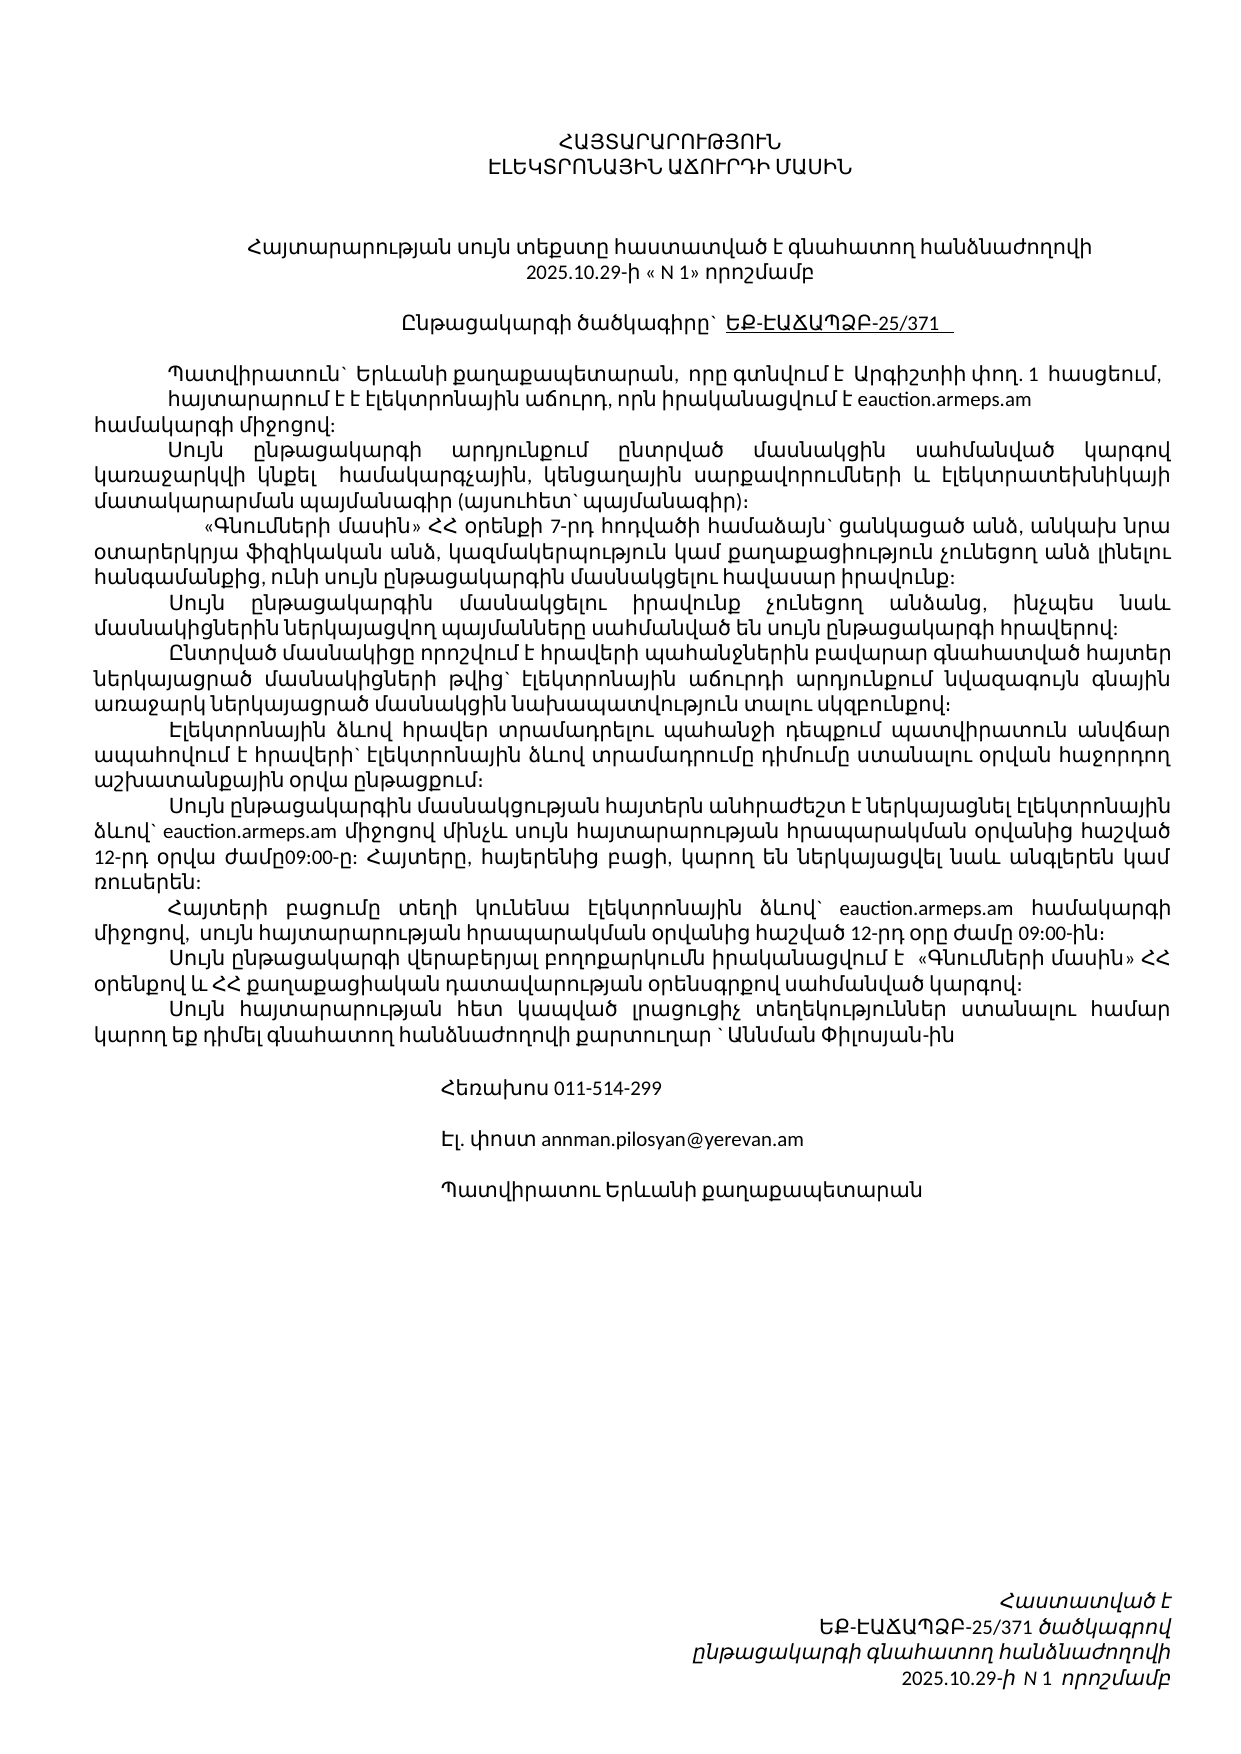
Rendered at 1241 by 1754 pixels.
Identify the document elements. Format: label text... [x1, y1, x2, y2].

text ԵՔ-ԷԱՃԱՊՁԲ-25/371 ծածկագրով [94, 1614, 1171, 1639]
text Սույն ընթացակարգին մասնակցության հայտերն անհրաժեշտ է ներկայացնել էլեկտրոնային ձևով` eauction.armeps.am միջոցով մինչև սույն հայտարարության հրապարակման օրվանից հաշված 12-րդ օրվա ժամը09:00-ը: Հայտերը, հայերենից բացի, կարող են ներկայացվել նաև անգլերեն կամ ռուսերեն: [94, 793, 1171, 895]
text ԷԼԵԿՏՐՈՆԱՅԻՆ ԱՃՈՒՐԴԻ ՄԱՍԻՆ [94, 154, 1171, 180]
text Սույն հայտարարության հետ կապված լրացուցիչ տեղեկություններ ստանալու համար կարող եք դիմել գնահատող հանձնաժողովի քարտուղար ` Աննման Փիլոսյան-ին [94, 996, 1171, 1047]
text Էլեկտրոնային ձևով հրավեր տրամադրելու պահանջի դեպքում պատվիրատուն անվճար ապահովում է հրավերի` էլեկտրոնային ձևով տրամադրումը դիմումը ստանալու օրվան հաջորդող աշխատանքային օրվա ընթացքում։ [94, 717, 1171, 793]
text Ընթացակարգի ծածկագիրը` ԵՔ-ԷԱՃԱՊՁԲ-25/371 [94, 310, 1171, 336]
text Սույն ընթացակարգի վերաբերյալ բողոքարկումն իրականացվում է «Գնումների մասին» ՀՀ օրենքով և ՀՀ քաղաքացիական դատավարության օրենսգրքով սահմանված կարգով։ [94, 946, 1171, 996]
text 2025.10.29 -ի N 1 որոշմամբ [94, 1665, 1171, 1690]
text Հայտարարության սույն տեքստը հաստատված է գնահատող հանձնաժողովի [94, 234, 1171, 259]
text ՀԱՅՏԱՐԱՐՈՒԹՅՈՒՆ [94, 129, 1171, 154]
text հայտարարում է է էլեկտրոնային աճուրդ, որն իրականացվում է eauction.armeps.am համակարգի միջոցով: [94, 386, 1171, 437]
text Հայտերի բացումը տեղի կունենա էլեկտրոնային ձևով` eauction.armeps.am համակարգի միջոցով, սույն հայտարարության հրապարակման օրվանից հաշված 12-րդ օրը ժամը 09:00-ին։ [94, 895, 1171, 946]
text Հեռախոս 011-514-299 [94, 1076, 1171, 1101]
text Սույն ընթացակարգին մասնակցելու իրավունք չունեցող անձանց, ինչպես նաև մասնակիցներին ներկայացվող պայմանները սահմանված են սույն ընթացակարգի հրավերով: [94, 590, 1171, 641]
text 2025.10.29 -ի « N 1» որոշմամբ [94, 259, 1171, 285]
text Պատվիրատու Երևանի քաղաքապետարան [94, 1177, 1171, 1203]
text Հաստատված է [94, 1589, 1171, 1614]
text ընթացակարգի գնահատող հանձնաժողովի [94, 1639, 1171, 1665]
text Սույն ընթացակարգի արդյունքում ընտրված մասնակցին սահմանված կարգով կառաջարկվի կնքել համակարգչային, կենցաղային սարքավորումների և էլեկտրատեխնիկայի մատակարարման պայմանագիր (այսուհետ` պայմանագիր)։ [94, 437, 1171, 513]
text Ընտրված մասնակիցը որոշվում է հրավերի պահանջներին բավարար գնահատված հայտեր ներկայացրած մասնակիցների թվից` էլեկտրոնային աճուրդի արդյունքում նվազագույն գնային առաջարկ ներկայացրած մասնակցին նախապատվություն տալու սկզբունքով։ [94, 641, 1171, 717]
text Էլ. փոստ annman.pilosyan@yerevan.am [94, 1126, 1171, 1152]
text «Գնումների մասին» ՀՀ օրենքի 7-րդ հոդվածի համաձայն` ցանկացած անձ, անկախ նրա օտարերկրյա ֆիզիկական անձ, կազմակերպություն կամ քաղաքացիություն չունեցող անձ լինելու հանգամանքից, ունի սույն ընթացակարգին մասնակցելու հավասար իրավունք: [94, 513, 1171, 590]
text Պատվիրատուն` Երևանի քաղաքապետարան, որը գտնվում է Արգիշտիի փող. 1 հասցեում, [94, 361, 1171, 386]
